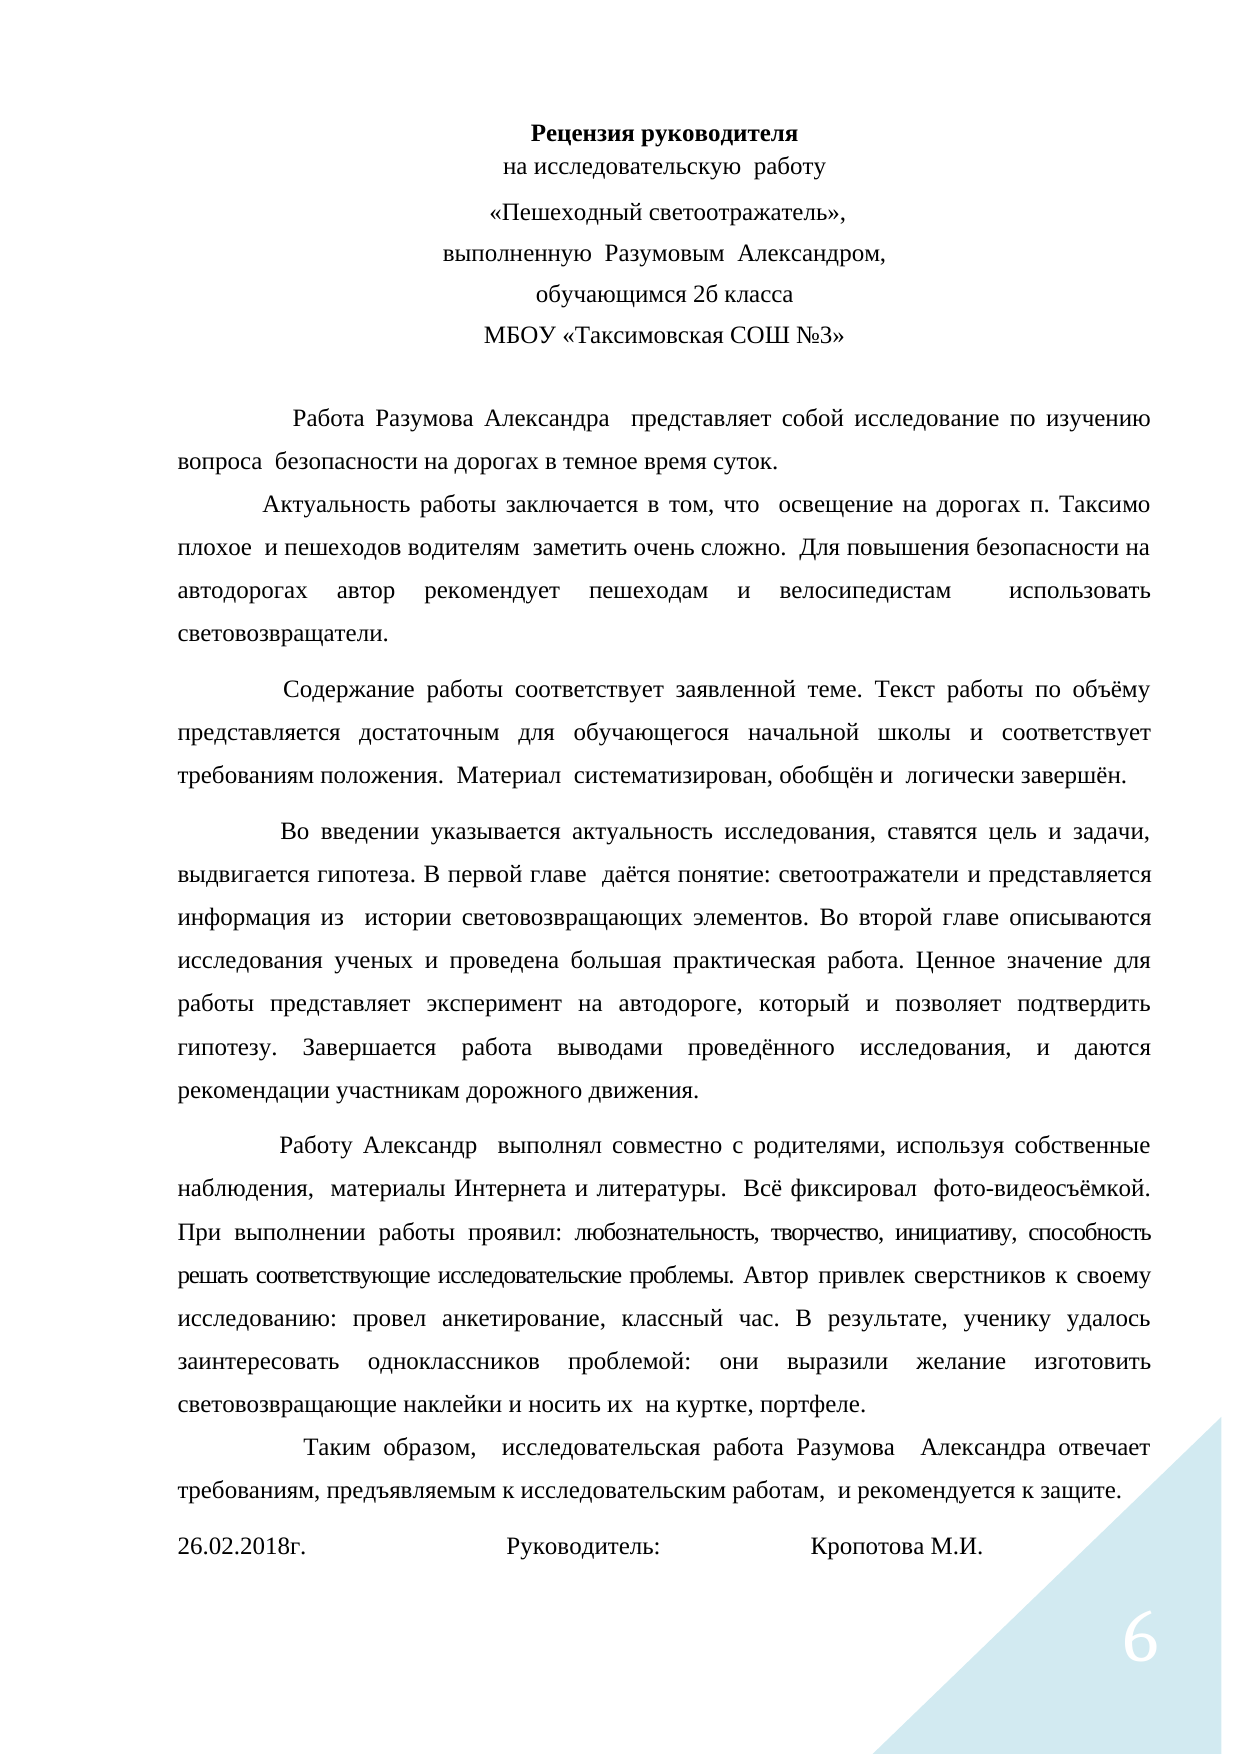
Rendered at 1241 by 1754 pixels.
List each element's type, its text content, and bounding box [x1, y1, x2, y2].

text 26.02.2018г. Руководитель: Кропотова М.И. [177, 1531, 1152, 1560]
text Во введении указывается актуальность исследования, ставятся цель и задачи, выдвигается гипотеза. В первой главе даётся понятие: светоотражатели и представляется информация из истории световозвращающих элементов. Во второй главе описываются исследования ученых и проведена большая практическая работа. Ценное значение для работы представляет эксперимент на автодороге, который и позволяет подтвердить гипотезу. Завершается работа выводами проведённого исследования, и даются рекомендации участникам дорожного движения. [177, 816, 1152, 1103]
text на исследовательскую работу [177, 151, 1152, 180]
text Содержание работы соответствует заявленной теме. Текст работы по объёму представляется достаточным для обучающегося начальной школы и соответствует требованиям положения. Материал систематизирован, обобщён и логически завершён. [177, 674, 1152, 789]
text Работу Александр выполнял совместно с родителями, используя собственные наблюдения, материалы Интернета и литературы. Всё фиксировал фото-видеосъёмкой. При выполнении работы проявил: любознательность, творчество, инициативу, способность решать соответствующие исследовательские проблемы. Автор привлек сверстников к своему исследованию: провел анкетирование, классный час. В результате, ученику удалось заинтересовать одноклассников проблемой: они выразили желание изготовить световозвращающие наклейки и носить их на куртке, портфеле. [177, 1130, 1152, 1418]
text Работа Разумова Александра представляет собой исследование по изучению вопроса безопасности на дорогах в темное время суток. [177, 403, 1152, 475]
text обучающимся 2б класса [177, 279, 1152, 308]
text МБОУ «Таксимовская СОШ №3» [177, 320, 1152, 349]
text выполненную Разумовым Александром, [177, 238, 1152, 267]
text Рецензия руководителя [177, 118, 1152, 147]
text Актуальность работы заключается в том, что освещение на дорогах п. Таксимо плохое и пешеходов водителям заметить очень сложно. Для повышения безопасности на автодорогах автор рекомендует пешеходам и велосипедистам использовать световозвращатели. [177, 489, 1152, 647]
text «Пешеходный светоотражатель», [177, 197, 1152, 225]
text Таким образом, исследовательская работа Разумова Александра отвечает требованиям, предъявляемым к исследовательским работам, и рекомендуется к защите. [177, 1432, 1152, 1504]
